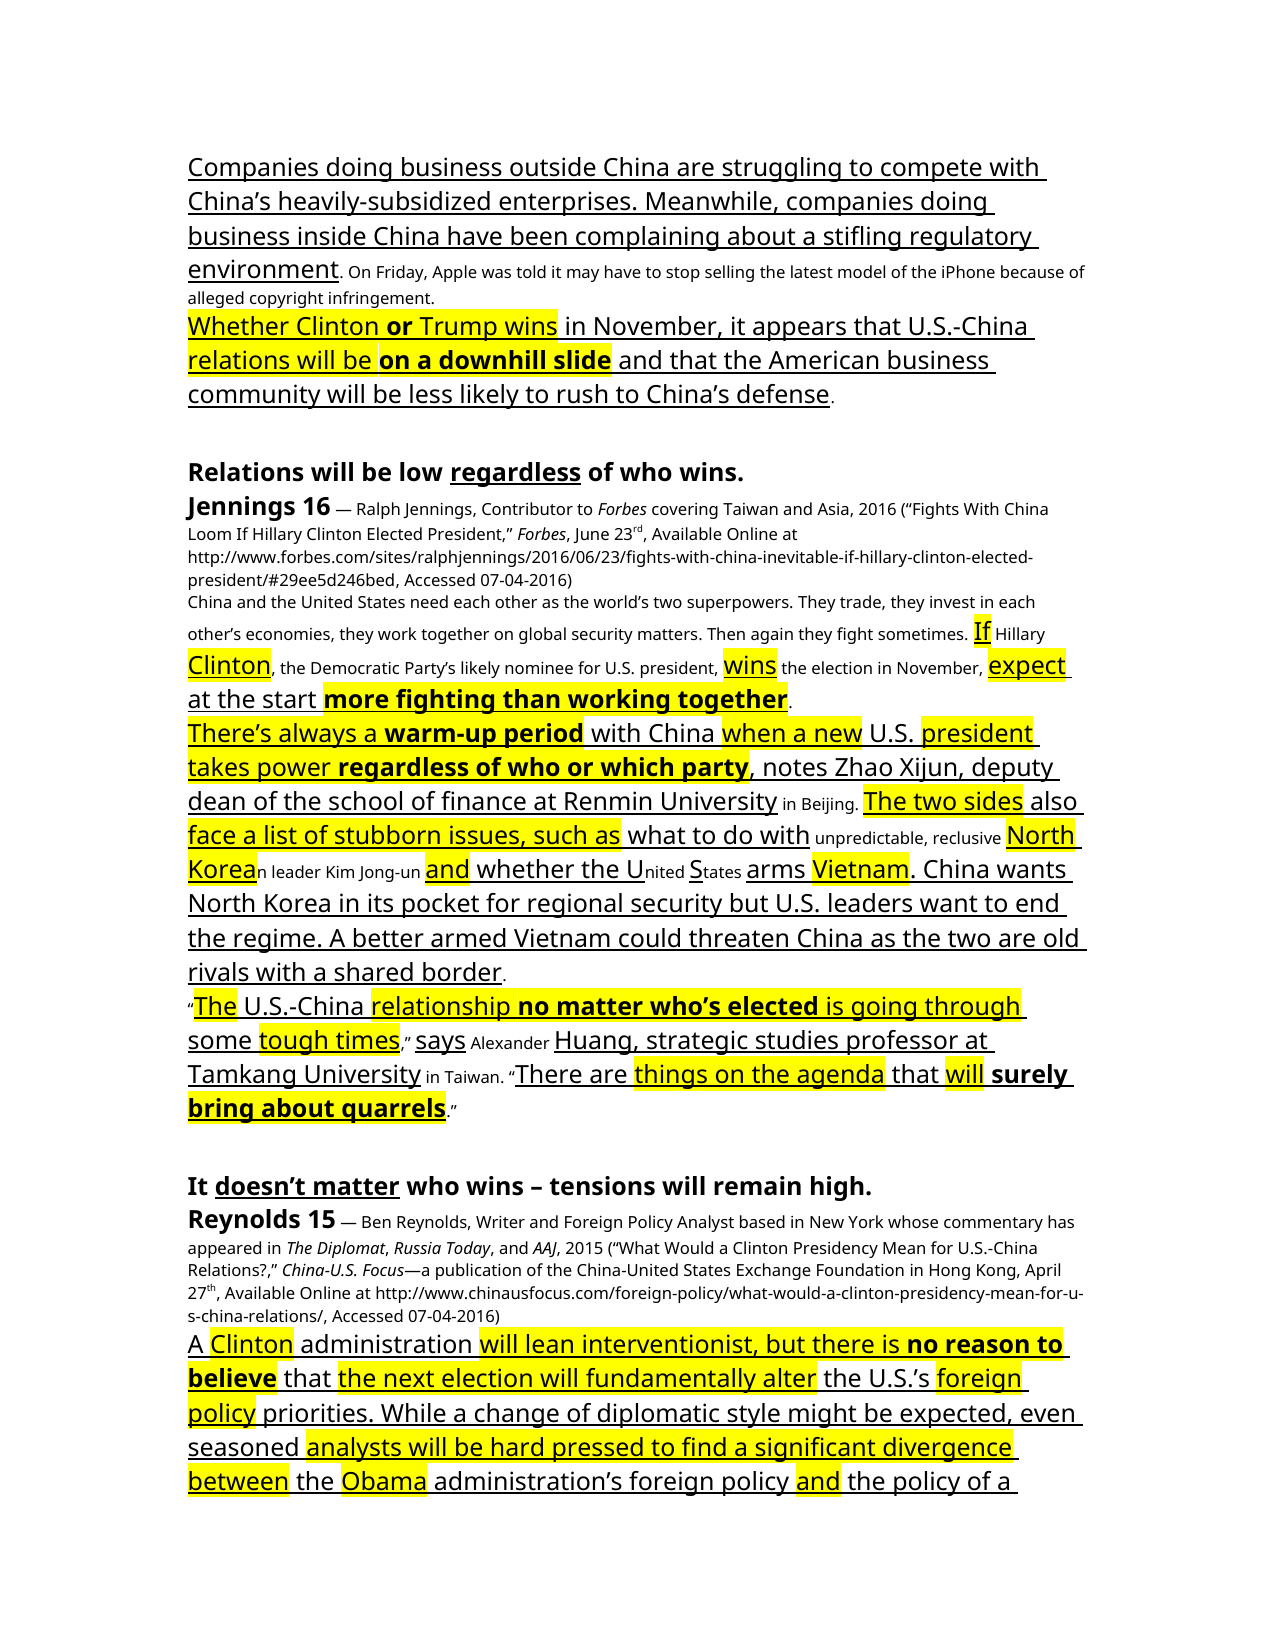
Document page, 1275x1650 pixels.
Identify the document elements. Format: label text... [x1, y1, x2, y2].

text Jennings 16 — Ralph Jennings, Contributor to Forbes covering Taiwan and Asia, 2016 (“Fights With China Loom If Hillary Clinton Elected President,” Forbes, June 23rd, Available Online at http://www.forbes.com/sites/ralphjennings/2016/06/23/fights-with-china-inevitable-if-hillary-clinton-elected-president/#29ee5d246bed, Accessed 07-04-2016) [187, 489, 1087, 591]
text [187, 1327, 1087, 1497]
text There’s always a warm-up period with China when a new U.S. president takes power regardless of who or which party, notes Zhao Xijun, deputy dean of the school of finance at Renmin University in Beijing. The two sides also face a list of stubborn issues, such as what to do with unpredictable, reclusive North Korean leader Kim Jong-un and whether the United States arms Vietnam. China wants North Korea in its pocket for regional security but U.S. leaders want to end the regime. A better armed Vietnam could threaten China as the two are old rivals with a shared border. [187, 716, 1087, 949]
subtitle It doesn’t matter who wins – tensions will remain high. [187, 1168, 1087, 1202]
text Reynolds 15 — Ben Reynolds, Writer and Foreign Policy Analyst based in New York whose commentary has appeared in The Diplomat, Russia Today, and AAJ, 2015 (“What Would a Clinton Presidency Mean for U.S.-China Relations?,” China-U.S. Focus—a publication of the China-United States Exchange Foundation in Hong Kong, April 27th, Available Online at http://www.chinausfocus.com/foreign-policy/what-would-a-clinton-presidency-mean-for-u-s-china-relations/, Accessed 07-04-2016) [187, 1202, 1087, 1327]
text “The U.S.-China relationship no matter who’s elected is going through some tough times,” says Alexander Huang, strategic studies professor at Tamkang University in Taiwan. “There are things on the agenda that will surely bring about quarrels.” [187, 988, 1087, 1124]
subtitle Relations will be low regardless of who wins. [187, 455, 1087, 489]
text Whether Clinton or Trump wins in November, it appears that U.S.-China relations will be on a downhill slide and that the American business community will be less likely to rush to China’s defense. [187, 309, 1087, 411]
text China and the United States need each other as the world’s two superpowers. They trade, they invest in each other’s economies, they work together on global security matters. Then again they fight sometimes. If Hillary Clinton, the Democratic Party’s likely nominee for U.S. president, wins the election in November, expect at the start more fighting than working together. [187, 591, 1087, 716]
